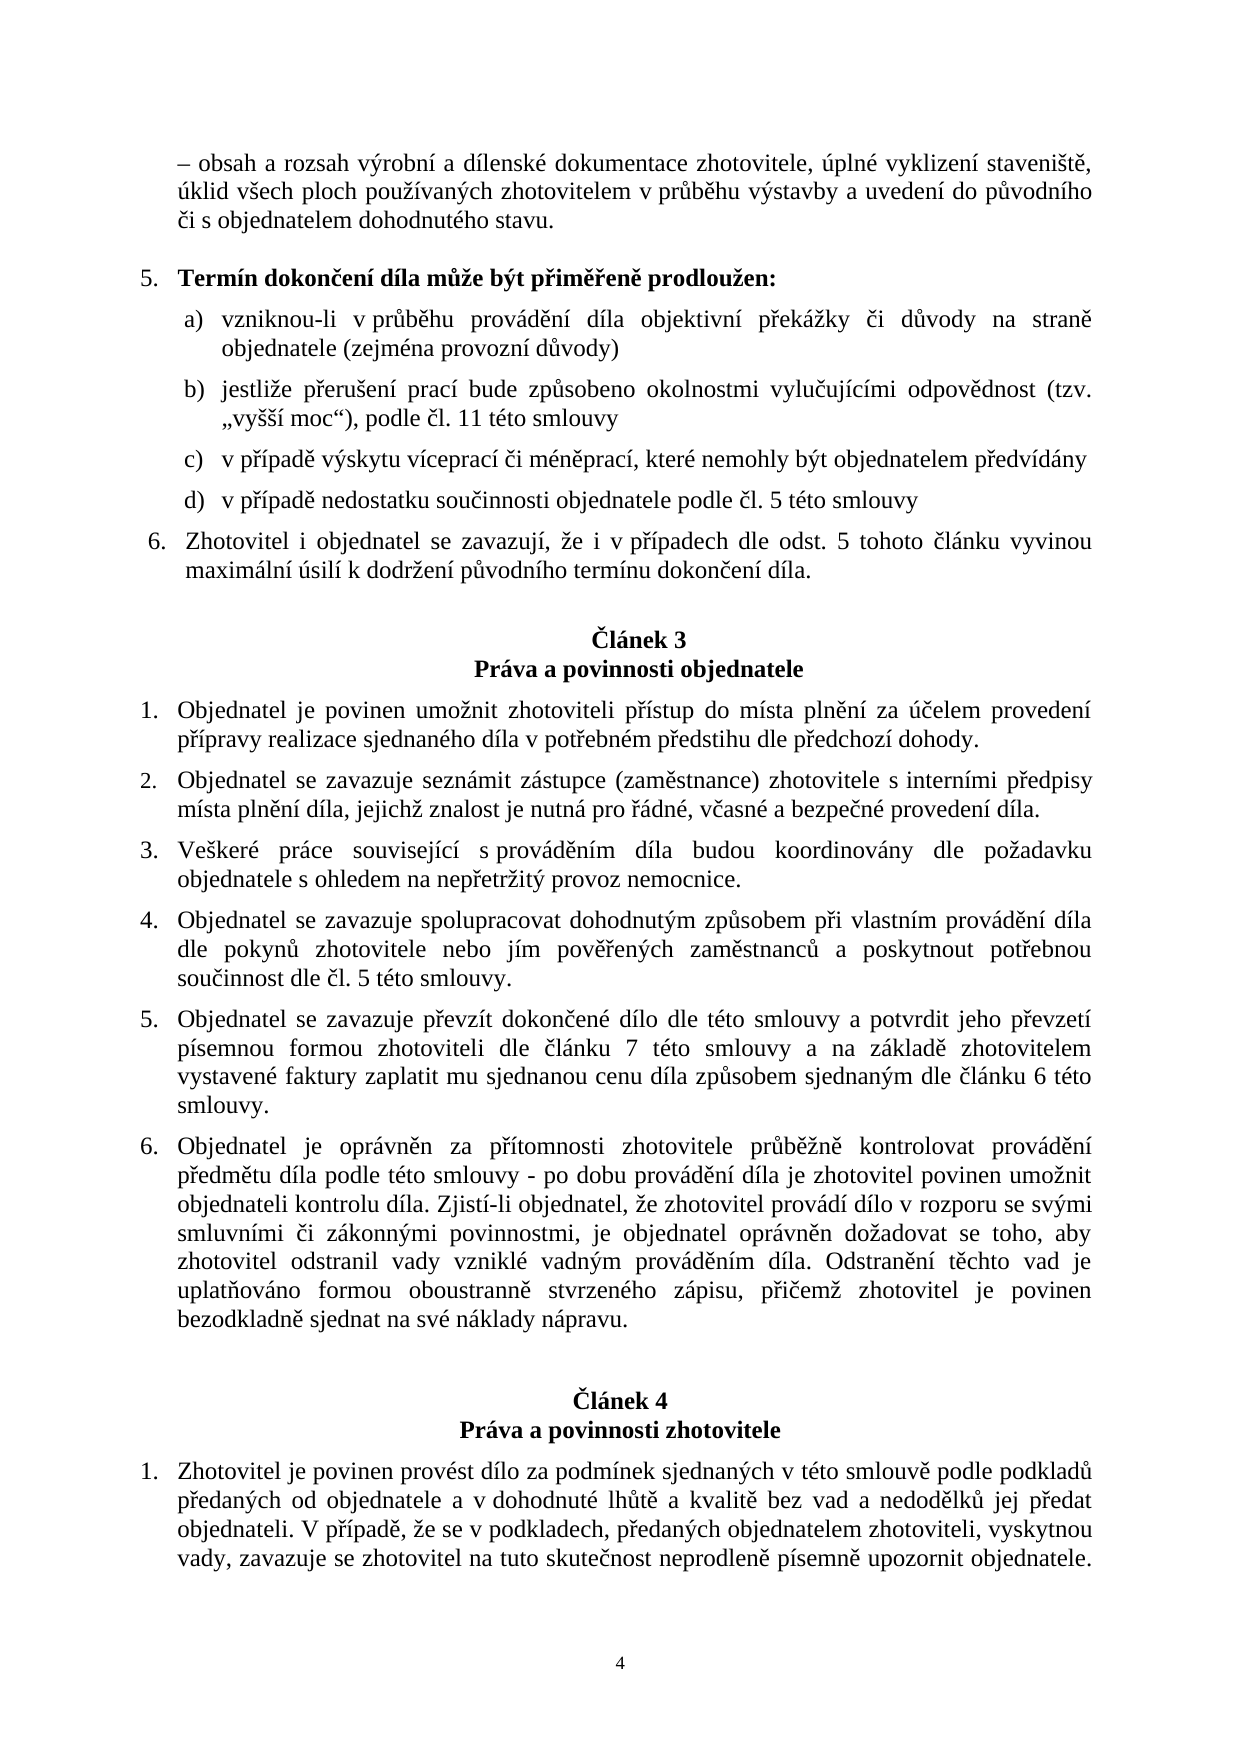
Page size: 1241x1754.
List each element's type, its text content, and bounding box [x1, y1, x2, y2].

list Objednatel se zavazuje seznámit zástupce (zaměstnance) zhotovitele s interními předpisy místa plnění díla, jejichž znalost je nutná pro řádné, včasné a bezpečné provedení díla. [140, 765, 1093, 823]
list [140, 1456, 1093, 1571]
list Objednatel se zavazuje převzít dokončené dílo dle této smlouvy a potvrdit jeho převzetí písemnou formou zhotoviteli dle článku 7 této smlouvy a na základě zhotovitelem vystavené faktury zaplatit mu sjednanou cenu díla způsobem sjednaným dle článku 6 této smlouvy. [140, 1004, 1093, 1119]
text Článek 3 [185, 625, 1093, 654]
list Termín dokončení díla může být přiměřeně prodloužen: [140, 263, 1093, 291]
list Objednatel je oprávněn za přítomnosti zhotovitele průběžně kontrolovat provádění předmětu díla podle této smlouvy - po dobu provádění díla je zhotovitel povinen umožnit objednateli kontrolu díla. Zjistí-li objednatel, že zhotovitel provádí dílo v rozporu se svými smluvními či zákonnými povinnostmi, je objednatel oprávněn dožadovat se toho, aby zhotovitel odstranil vady vzniklé vadným prováděním díla. Odstranění těchto vad je uplatňováno formou oboustranně stvrzeného zápisu, přičemž zhotovitel je povinen bezodkladně sjednat na své náklady nápravu. [140, 1131, 1093, 1333]
text Práva a povinnosti objednatele [185, 654, 1093, 683]
list vzniknou-li v průběhu provádění díla objektivní překážky či důvody na straně objednatele (zejména provozní důvody) [184, 304, 1093, 361]
text Článek 4 [148, 1386, 1093, 1415]
list v případě výskytu víceprací či méněprací, které nemohly být objednatelem předvídány [184, 444, 1093, 473]
list jestliže přerušení prací bude způsobeno okolnostmi vylučujícími odpovědnost (tzv. „vyšší moc“), podle čl. 11 této smlouvy [184, 374, 1093, 431]
list Zhotovitel i objednatel se zavazují, že i v případech dle odst. 5 tohoto článku vyvinou maximální úsilí k dodržení původního termínu dokončení díla. [148, 526, 1093, 584]
text Práva a povinnosti zhotovitele [148, 1415, 1093, 1444]
list Objednatel se zavazuje spolupracovat dohodnutým způsobem při vlastním provádění díla dle pokynů zhotovitele nebo jím pověřených zaměstnanců a poskytnout potřebnou součinnost dle čl. 5 této smlouvy. [140, 905, 1093, 991]
list Veškeré práce související s prováděním díla budou koordinovány dle požadavku objednatele s ohledem na nepřetržitý provoz nemocnice. [140, 835, 1093, 893]
list v případě nedostatku součinnosti objednatele podle čl. 5 této smlouvy [184, 485, 1093, 514]
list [140, 148, 1093, 234]
list Objednatel je povinen umožnit zhotoviteli přístup do místa plnění za účelem provedení přípravy realizace sjednaného díla v potřebném předstihu dle předchozí dohody. [140, 695, 1093, 753]
